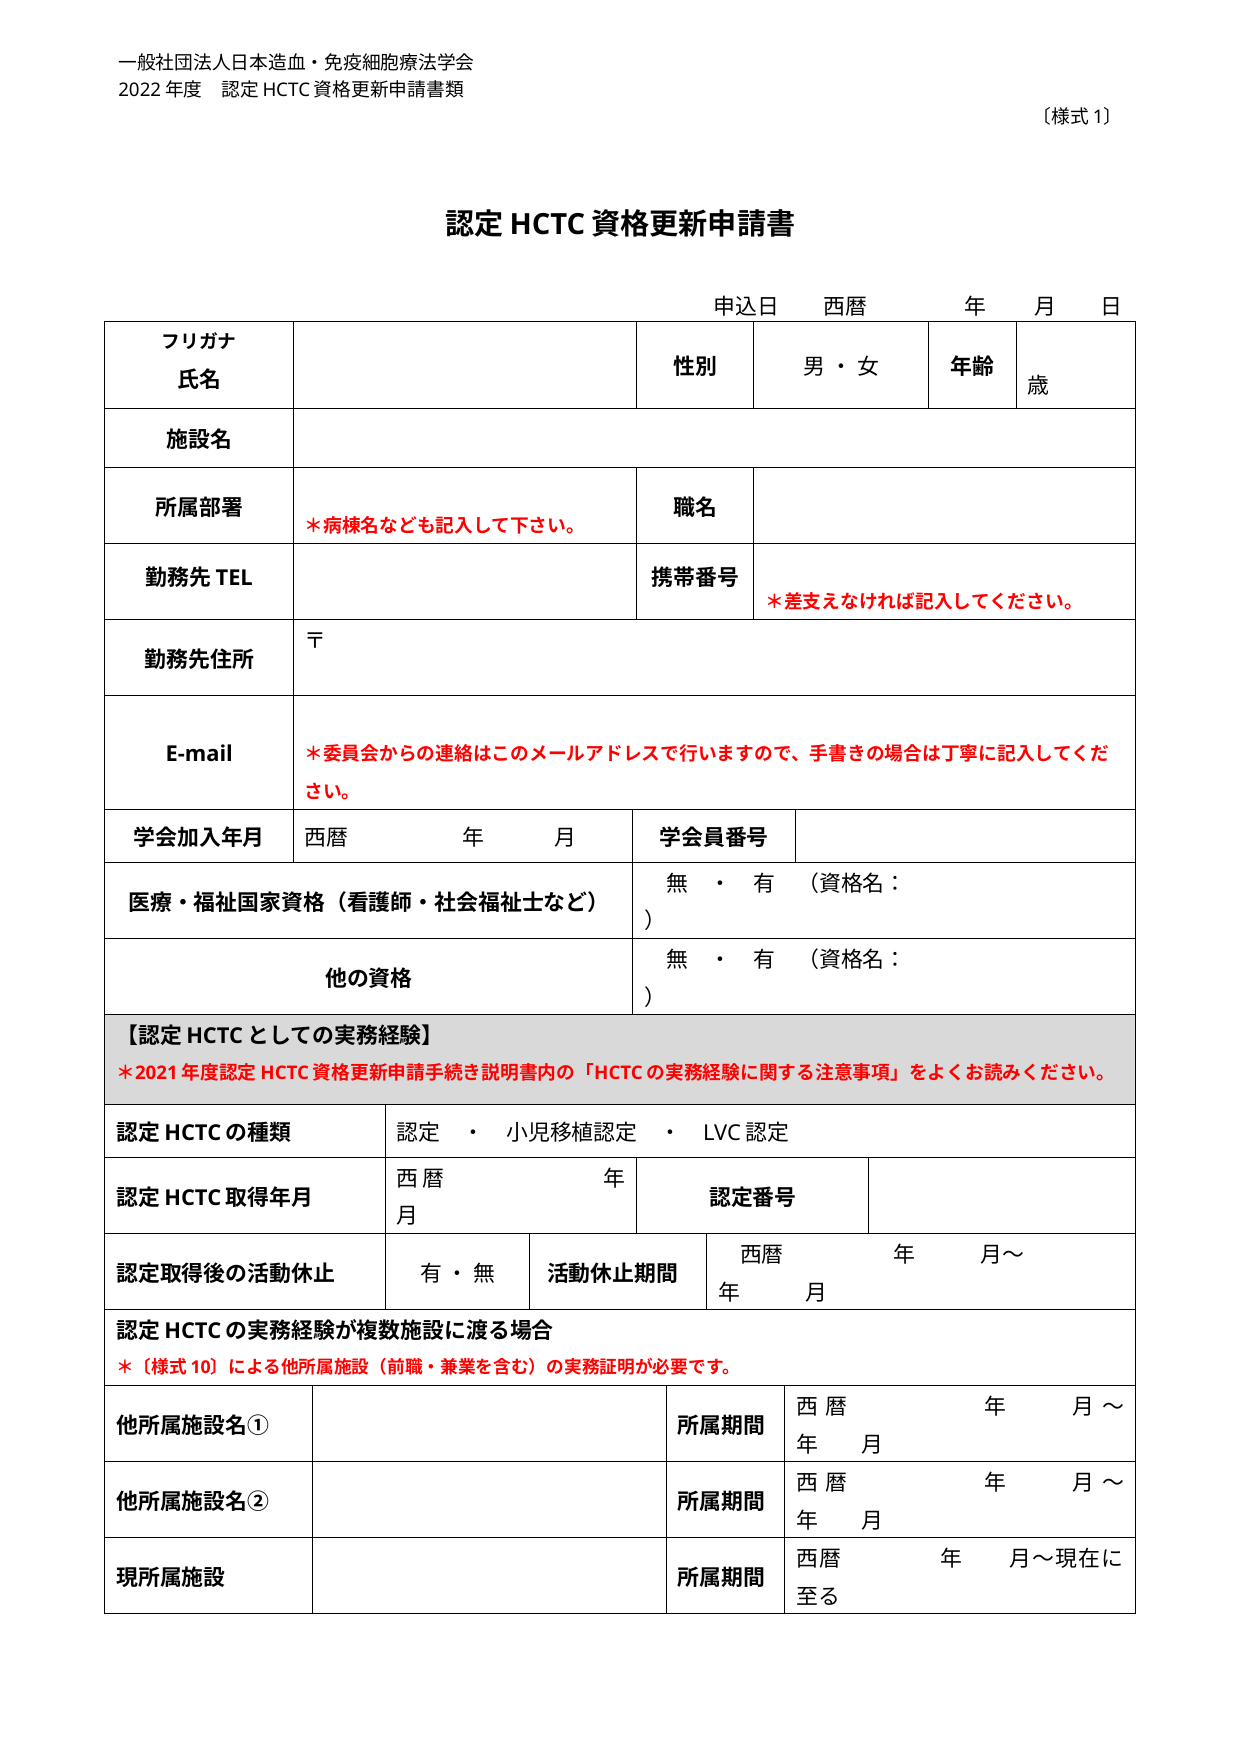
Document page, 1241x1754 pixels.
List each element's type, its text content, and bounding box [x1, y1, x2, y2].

table_cell 施設名 [105, 409, 293, 467]
table_cell 西暦 年 月～現在に至る [785, 1538, 1135, 1613]
table_cell 認定取得後の活動休止 [105, 1234, 385, 1309]
table_cell 他所属施設名② [105, 1462, 312, 1537]
table_cell 学会加入年月 [105, 810, 293, 862]
table_cell 有 ・ 無 [386, 1234, 529, 1309]
table_header [294, 322, 636, 408]
table_cell E-mail [105, 696, 293, 809]
table_cell 所属期間 [667, 1386, 784, 1461]
table_cell 西暦 年 月～ 年 月 [707, 1234, 1135, 1309]
table_header フリガナ 氏名 [105, 322, 293, 408]
text 申込日 西暦 年 月 日 [118, 289, 1122, 321]
table_cell 医療・福祉国家資格（看護師・社会福祉士など） [105, 863, 632, 938]
table_cell 西暦 年 月～ 年 月 [785, 1386, 1135, 1461]
table_cell [313, 1538, 666, 1613]
table_cell 認定HCTCの実務経験が複数施設に渡る場合 ＊〔様式10〕による他所属施設（前職・兼業を含む）の実務証明が必要です。 [105, 1310, 1135, 1385]
table_cell 認定HCTCの種類 [105, 1105, 385, 1157]
table_cell 所属期間 [667, 1538, 784, 1613]
table_cell 無 ・ 有 （資格名： ） [633, 863, 1135, 938]
table_header 男 ・ 女 [754, 322, 928, 408]
table_cell [869, 1158, 1135, 1233]
table_cell [796, 810, 1135, 862]
table_cell 認定HCTC取得年月 [105, 1158, 385, 1233]
table_cell ＊病棟名なども記入して下さい。 [294, 468, 636, 543]
table_cell 勤務先TEL [105, 544, 293, 619]
table_cell [754, 468, 1135, 543]
table_cell 学会員番号 [633, 810, 795, 862]
table_cell 【認定HCTCとしての実務経験】 ＊2021年度認定HCTC資格更新申請手続き説明書内の「HCTCの実務経験に関する注意事項」をよくお読みください。 [105, 1015, 1135, 1104]
table_cell 無 ・ 有 （資格名： ） [633, 939, 1135, 1014]
table_cell 携帯番号 [637, 544, 753, 619]
table_cell 認定 ・ 小児移植認定 ・ LVC認定 [386, 1105, 1135, 1157]
table_cell 西暦 年 月～ 年 月 [785, 1462, 1135, 1537]
table_cell 職名 [637, 468, 753, 543]
table_cell 他所属施設名① [105, 1386, 312, 1461]
table_header 歳 [1017, 322, 1135, 408]
table_cell 現所属施設 [105, 1538, 312, 1613]
table_cell ＊委員会からの連絡はこのメールアドレスで行いますので、手書きの場合は丁寧に記入してください。 [294, 696, 1135, 809]
text 認定HCTC資格更新申請書 [118, 184, 1122, 259]
table_cell 所属期間 [667, 1462, 784, 1537]
table_cell ＊差支えなければ記入してください。 [754, 544, 1135, 619]
table_cell [294, 544, 636, 619]
table_cell [313, 1462, 666, 1537]
table_header 性別 [637, 322, 753, 408]
table_cell 西暦 年 月 [294, 810, 632, 862]
table_cell 勤務先住所 [105, 620, 293, 695]
table_cell [313, 1386, 666, 1461]
table_cell 認定番号 [637, 1158, 868, 1233]
table_cell 所属部署 [105, 468, 293, 543]
table_cell 他の資格 [105, 939, 632, 1014]
table_cell [294, 409, 1135, 467]
table_cell 〒 [294, 620, 1135, 695]
table_cell 活動休止期間 [530, 1234, 706, 1309]
table_cell 西暦 年 月 [386, 1158, 636, 1233]
table_header 年齢 [929, 322, 1016, 408]
